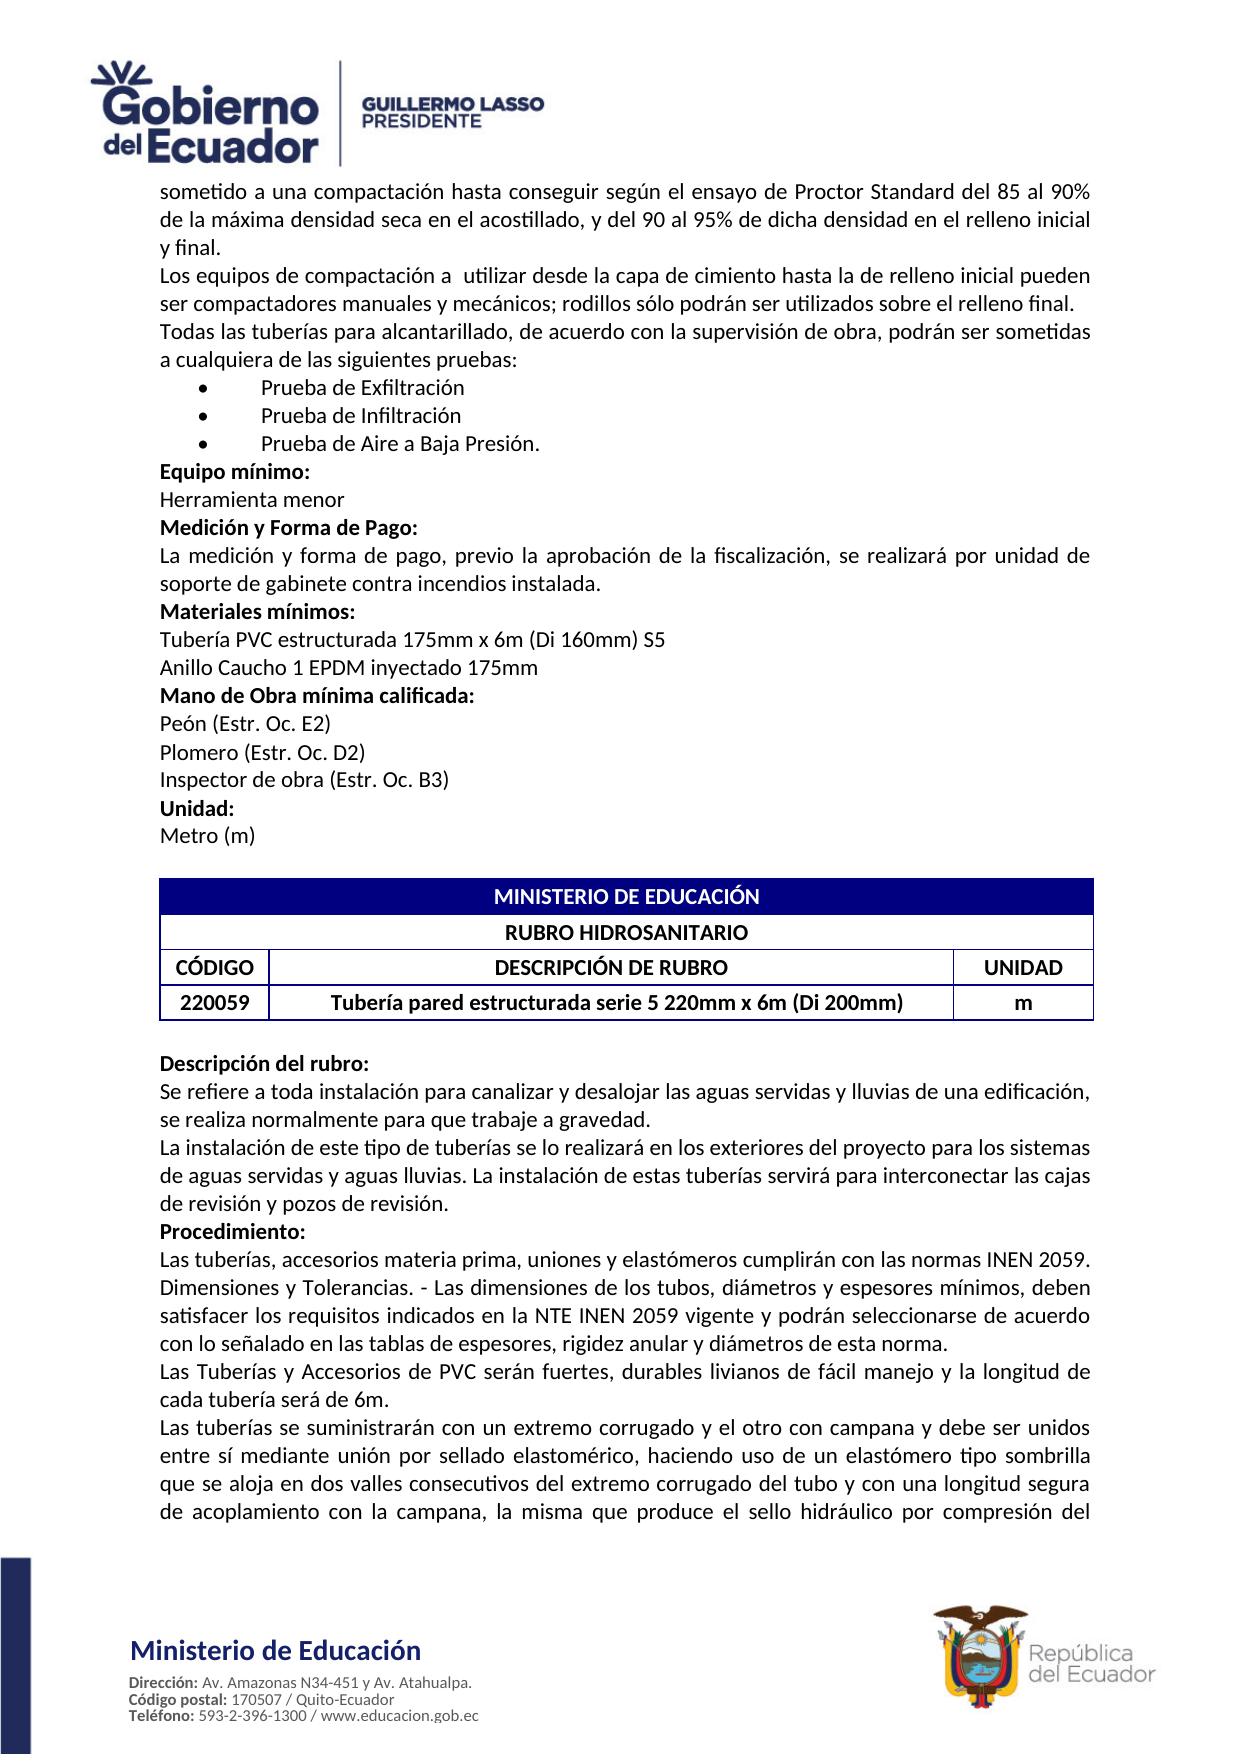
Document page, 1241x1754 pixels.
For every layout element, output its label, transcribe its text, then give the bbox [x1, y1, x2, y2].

list Prueba de Infiltración [197, 401, 1092, 429]
text La medición y forma de pago, previo la aprobación de la fiscalización, se realizará por unidad de soporte de gabinete contra incendios instalada. [159, 541, 1092, 597]
text Metro (m) [159, 822, 1092, 850]
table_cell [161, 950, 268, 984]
text Mano de Obra mínima calificada: [159, 682, 1092, 709]
list Prueba de Exfiltración [197, 373, 1092, 401]
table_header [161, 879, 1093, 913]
text Descripción del rubro: [159, 1049, 1092, 1077]
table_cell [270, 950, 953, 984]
list Prueba de Aire a Baja Presión. [197, 429, 1092, 457]
text Todas las tuberías para alcantarillado, de acuerdo con la supervisión de obra, podrán ser sometidas a cualquiera de las siguientes pruebas: [159, 317, 1092, 373]
text Unidad: [159, 794, 1092, 822]
text Tubería PVC estructurada 175mm x 6m (Di 160mm) S5 [159, 626, 1092, 653]
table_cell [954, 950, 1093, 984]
text Las Tuberías y Accesorios de PVC serán fuertes, durables livianos de fácil manejo y la longitud de cada tubería será de 6m. [159, 1357, 1092, 1413]
text Plomero (Estr. Oc. D2) [159, 738, 1092, 766]
picture [0, 1, 1241, 1754]
text Equipo mínimo: [159, 457, 1092, 485]
text Herramienta menor [159, 485, 1092, 513]
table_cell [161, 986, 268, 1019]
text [159, 1413, 1092, 1525]
text Inspector de obra (Estr. Oc. B3) [159, 766, 1092, 794]
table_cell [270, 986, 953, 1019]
text Se refiere a toda instalación para canalizar y desalojar las aguas servidas y lluvias de una edificación, se realiza normalmente para que trabaje a gravedad. [159, 1077, 1092, 1133]
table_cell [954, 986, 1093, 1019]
text Procedimiento: [159, 1217, 1092, 1245]
text Anillo Caucho 1 EPDM inyectado 175mm [159, 653, 1092, 682]
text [159, 177, 1092, 261]
text Materiales mínimos: [159, 597, 1092, 626]
text Los equipos de compactación a utilizar desde la capa de cimiento hasta la de relleno inicial pueden ser compactadores manuales y mecánicos; rodillos sólo podrán ser utilizados sobre el relleno final. [159, 261, 1092, 317]
text La instalación de este tipo de tuberías se lo realizará en los exteriores del proyecto para los sistemas de aguas servidas y aguas lluvias. La instalación de estas tuberías servirá para interconectar las cajas de revisión y pozos de revisión. [159, 1133, 1092, 1217]
text Peón (Estr. Oc. E2) [159, 709, 1092, 738]
text Medición y Forma de Pago: [159, 513, 1092, 541]
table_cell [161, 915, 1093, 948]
text Las tuberías, accesorios materia prima, uniones y elastómeros cumplirán con las normas INEN 2059. Dimensiones y Tolerancias. - Las dimensiones de los tubos, diámetros y espesores mínimos, deben satisfacer los requisitos indicados en la NTE INEN 2059 vigente y podrán seleccionarse de acuerdo con lo señalado en las tablas de espesores, rigidez anular y diámetros de esta norma. [159, 1245, 1092, 1357]
